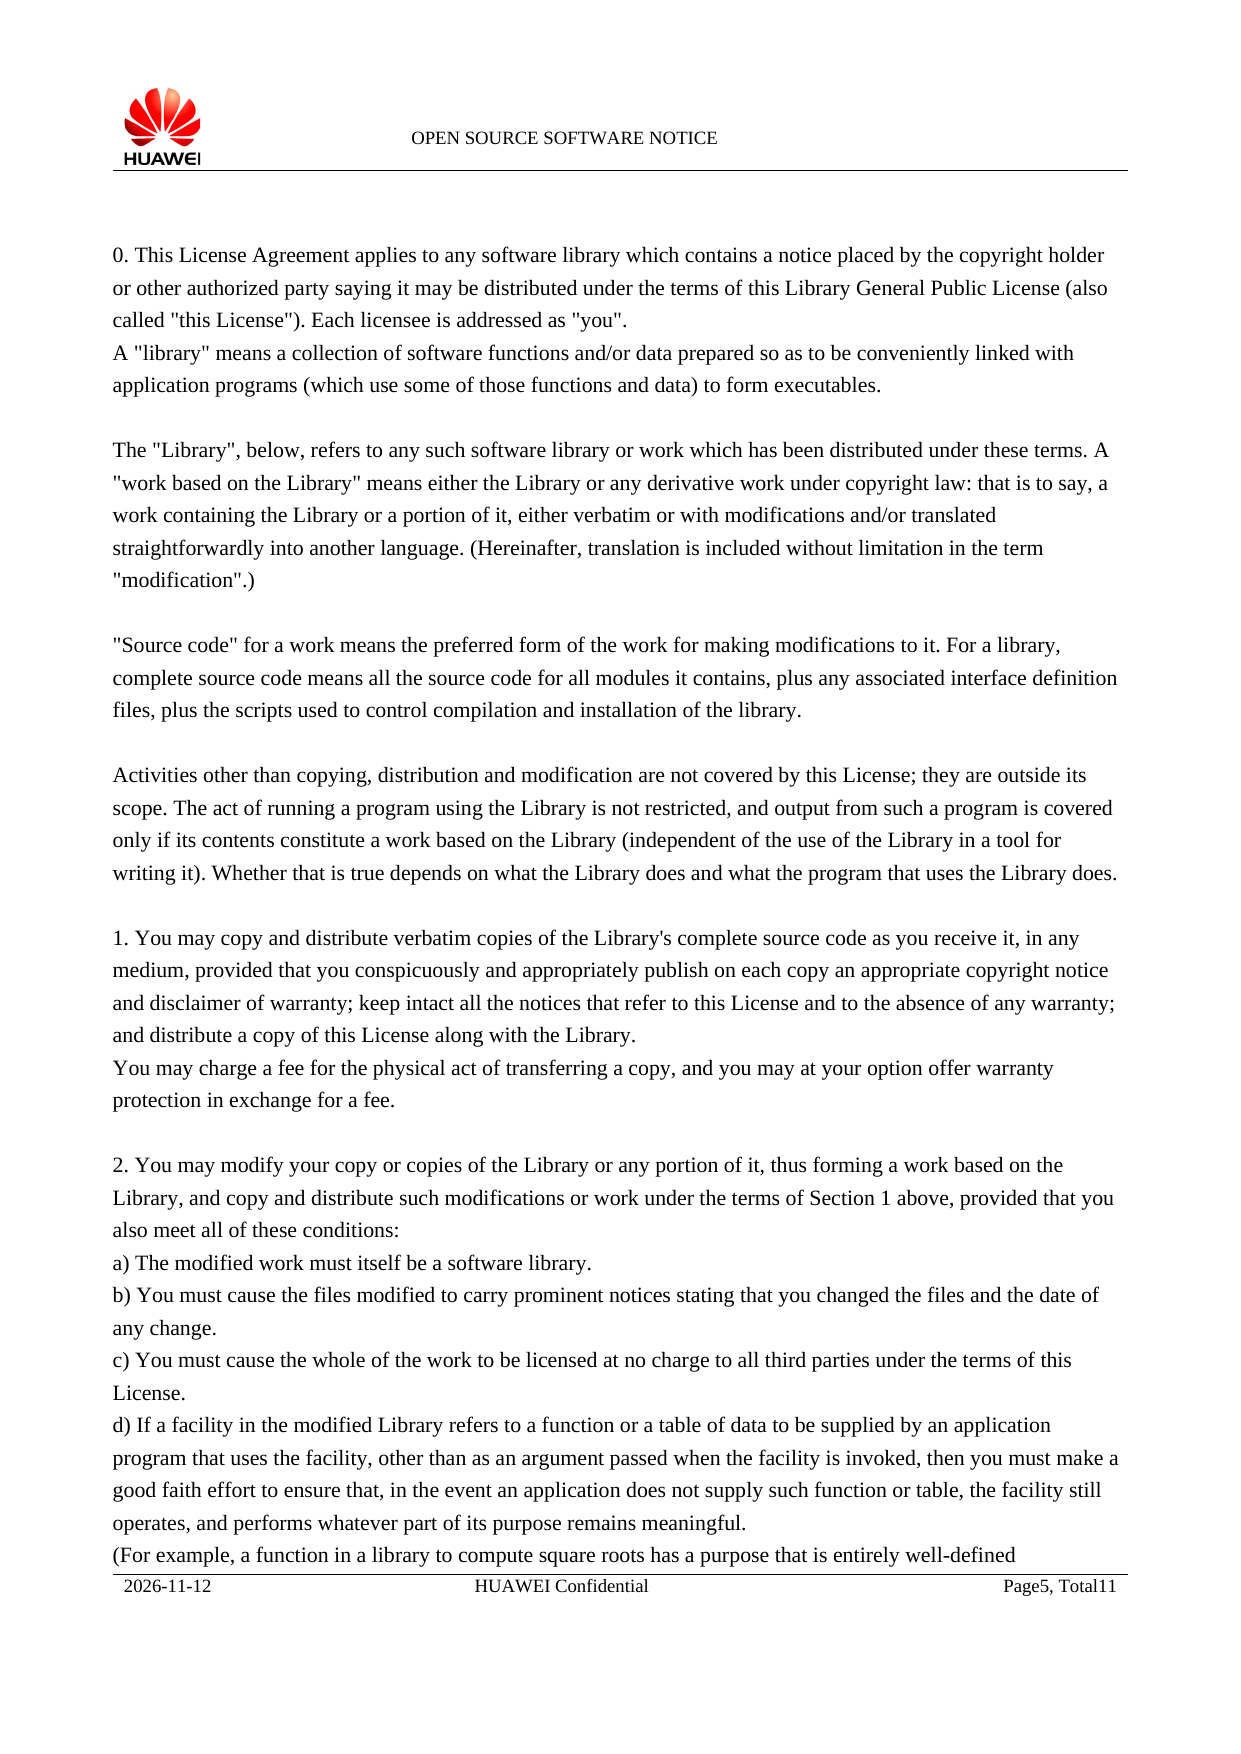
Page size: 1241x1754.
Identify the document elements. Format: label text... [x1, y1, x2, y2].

picture [124, 88, 201, 165]
